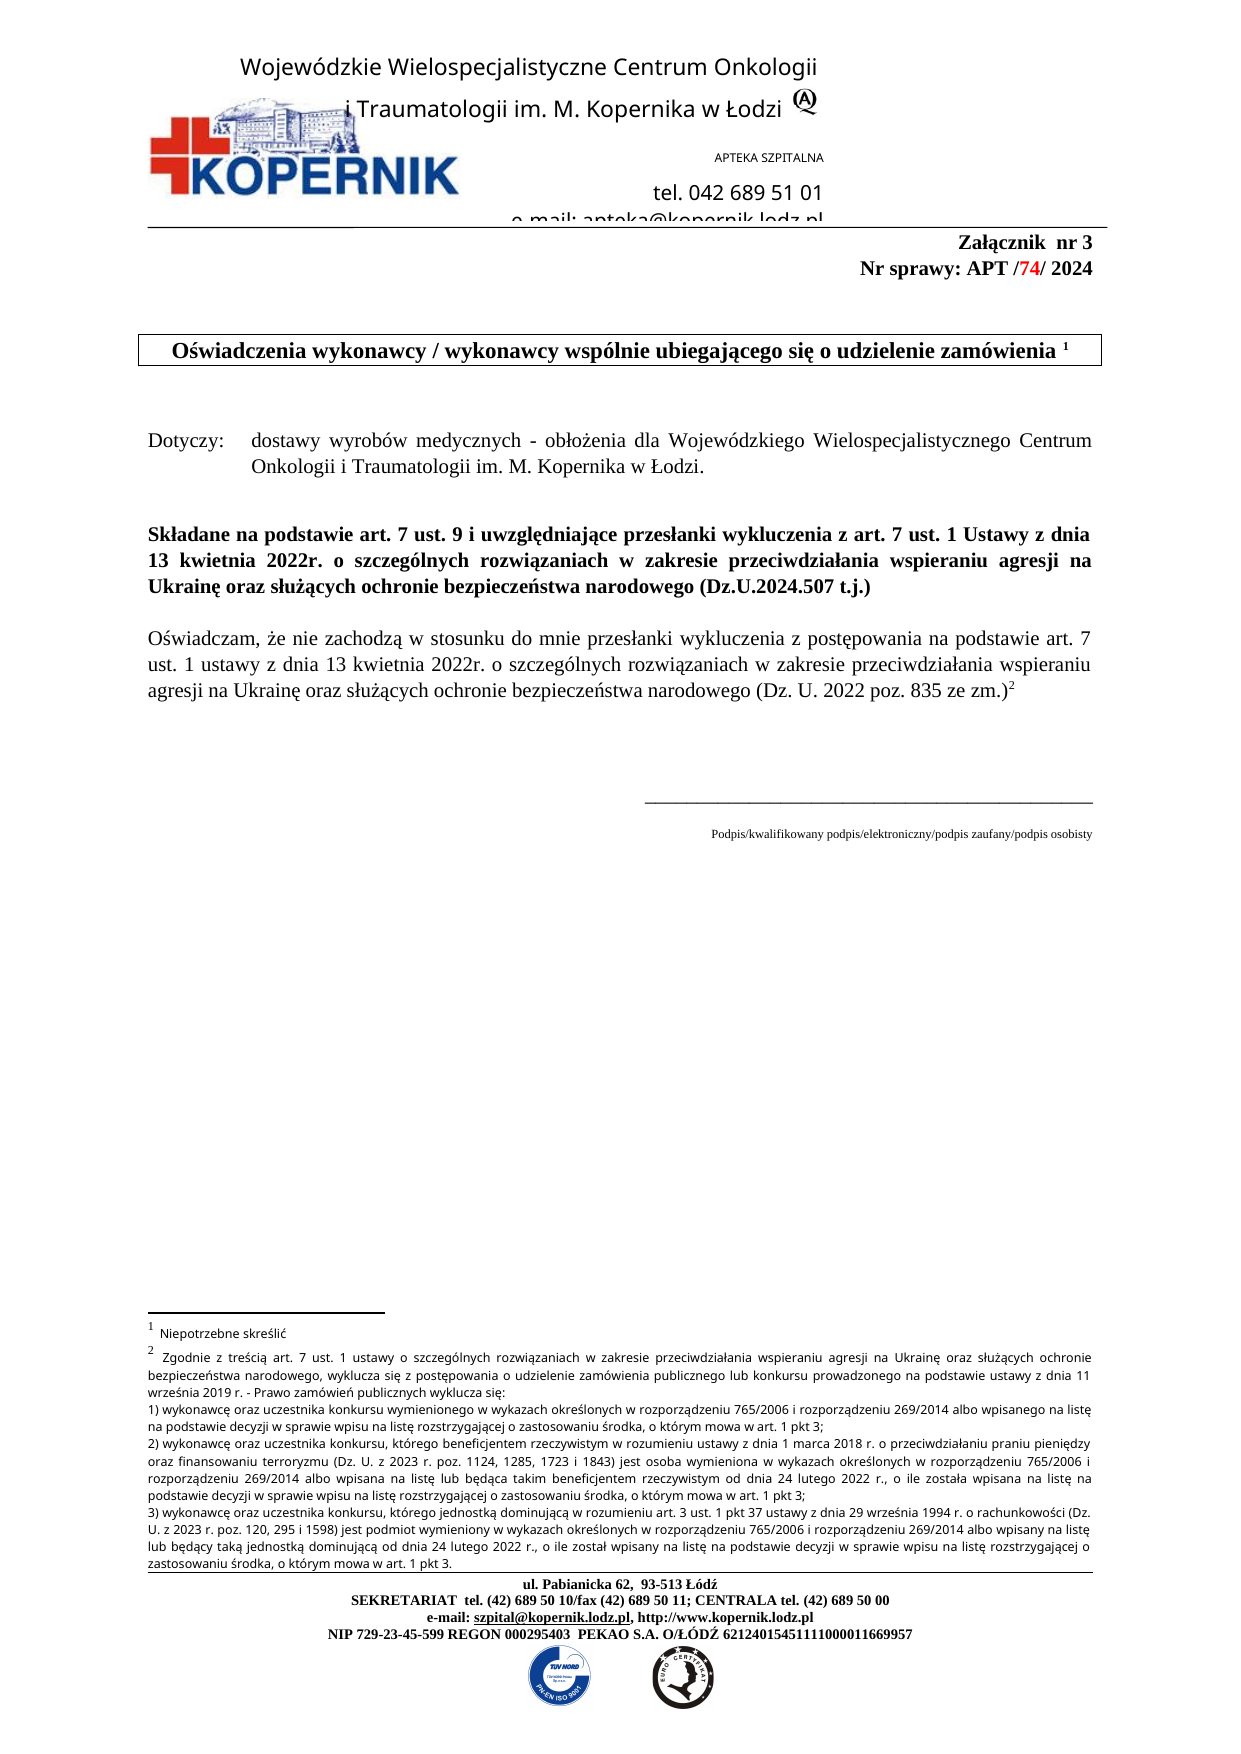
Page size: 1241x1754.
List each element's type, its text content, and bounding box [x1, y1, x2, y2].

text Nr sprawy: APT /74/ 2024 [369, 256, 1093, 280]
picture [788, 82, 824, 118]
text Podpis/kwalifikowany podpis/elektroniczny/podpis zaufany/podpis osobisty [148, 827, 1093, 841]
picture [526, 1642, 596, 1709]
text Załącznik nr 3 [369, 72, 1093, 254]
text Składane na podstawie art. 7 ust. 9 i uwzględniające przesłanki wykluczenia z art. 7 ust. 1 Ustawy z dnia 13 kwietnia 2022r. o szczególnych rozwiązaniach w zakresie przeciwdziałania wspieraniu agresji na Ukrainę oraz służących ochronie bezpieczeństwa narodowego (Dz.U.2024.507 t.j.) [148, 522, 1093, 598]
text Dotyczy: dostawy wyrobów medycznych - obłożenia dla Wojewódzkiego Wielospecjalistycznego Centrum Onkologii i Traumatologii im. M. Kopernika w Łodzi. [148, 428, 1093, 478]
text Oświadczam, że nie zachodzą w stosunku do mnie przesłanki wykluczenia z postępowania na podstawie art. 7 ust. 1 ustawy z dnia 13 kwietnia 2022r. o szczególnych rozwiązaniach w zakresie przeciwdziałania wspieraniu agresji na Ukrainę oraz służących ochronie bezpieczeństwa narodowego (Dz. U. 2022 poz. 835 ze zm.) [148, 626, 1093, 702]
text Oświadczenia wykonawcy / wykonawcy wspólnie ubiegającego się o udzielenie zamówienia [139, 335, 1101, 365]
text ___________________________________________ [148, 782, 1093, 806]
picture [652, 1645, 714, 1709]
picture [147, 98, 369, 199]
